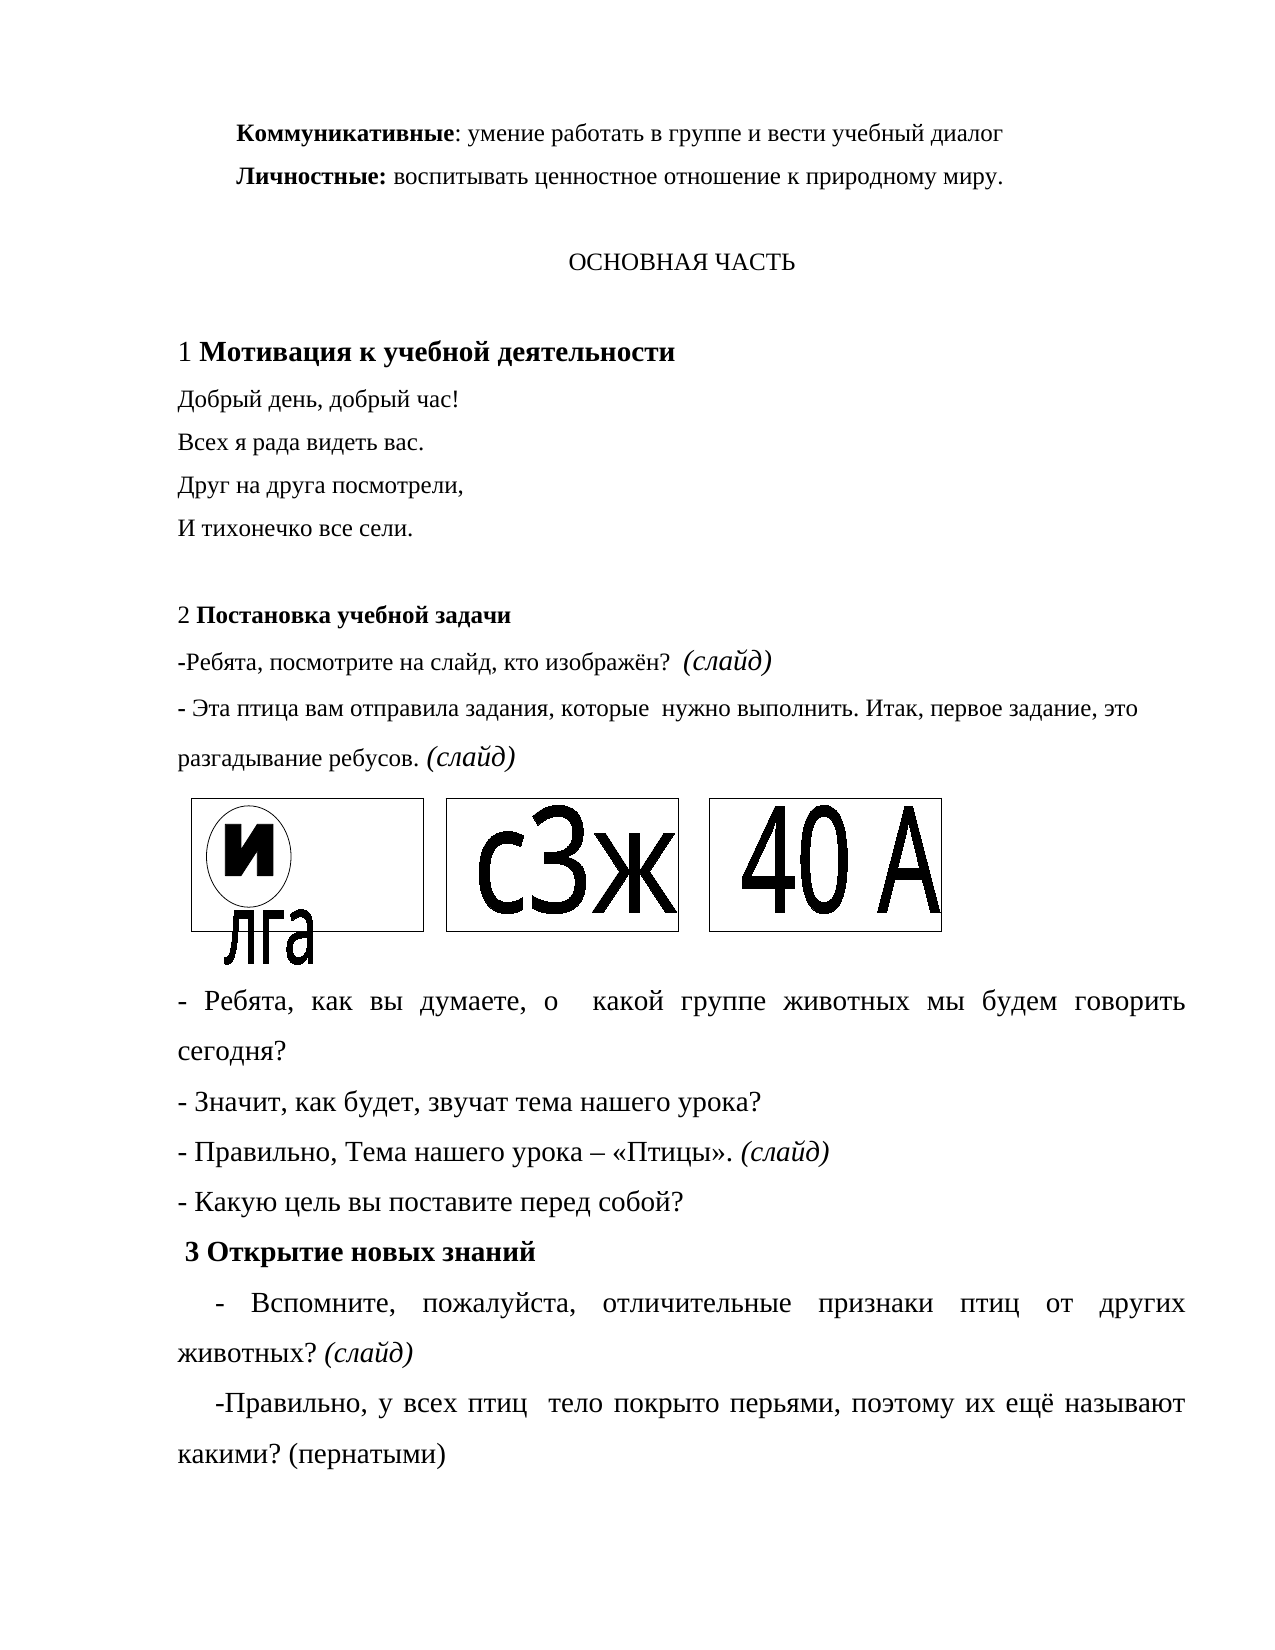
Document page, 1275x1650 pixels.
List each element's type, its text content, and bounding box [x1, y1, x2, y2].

text - Ребята, как вы думаете, о какой группе животных мы будем говорить сегодня? [177, 983, 1186, 1067]
text ОСНОВНАЯ ЧАСТЬ [177, 247, 1186, 276]
text Личностные: воспитывать ценностное отношение к природному миру. [177, 161, 1186, 190]
text Коммуникативные: умение работать в группе и вести учебный диалог [177, 118, 1186, 147]
text -Ребята, посмотрите на слайд, кто изображён? (слайд) [177, 643, 1186, 676]
text - Правильно, Тема нашего урока – «Птицы». (слайд) [177, 1134, 1186, 1167]
text 1 Мотивация к учебной деятельности [177, 334, 1186, 367]
text -Правильно, у всех птиц тело покрыто перьями, поэтому их ещё называют какими? (пернатыми) [177, 1386, 1186, 1469]
text - Эта птица вам отправила задания, которые нужно выполнить. Итак, первое задание, это разгадывание ребусов. (слайд) [177, 693, 1186, 772]
text Добрый день, добрый час! Всех я рада видеть вас. Друг на друга посмотрели, И тихонечко все сели. [177, 384, 1186, 542]
text - Какую цель вы поставите перед собой? [177, 1184, 1186, 1218]
text - Вспомните, пожалуйста, отличительные признаки птиц от других животных? (слайд) [177, 1285, 1186, 1369]
text - Значит, как будет, звучат тема нашего урока? [177, 1084, 1186, 1117]
text 3 Открытие новых знаний [177, 1234, 1186, 1268]
text 2 Постановка учебной задачи [177, 600, 1186, 628]
